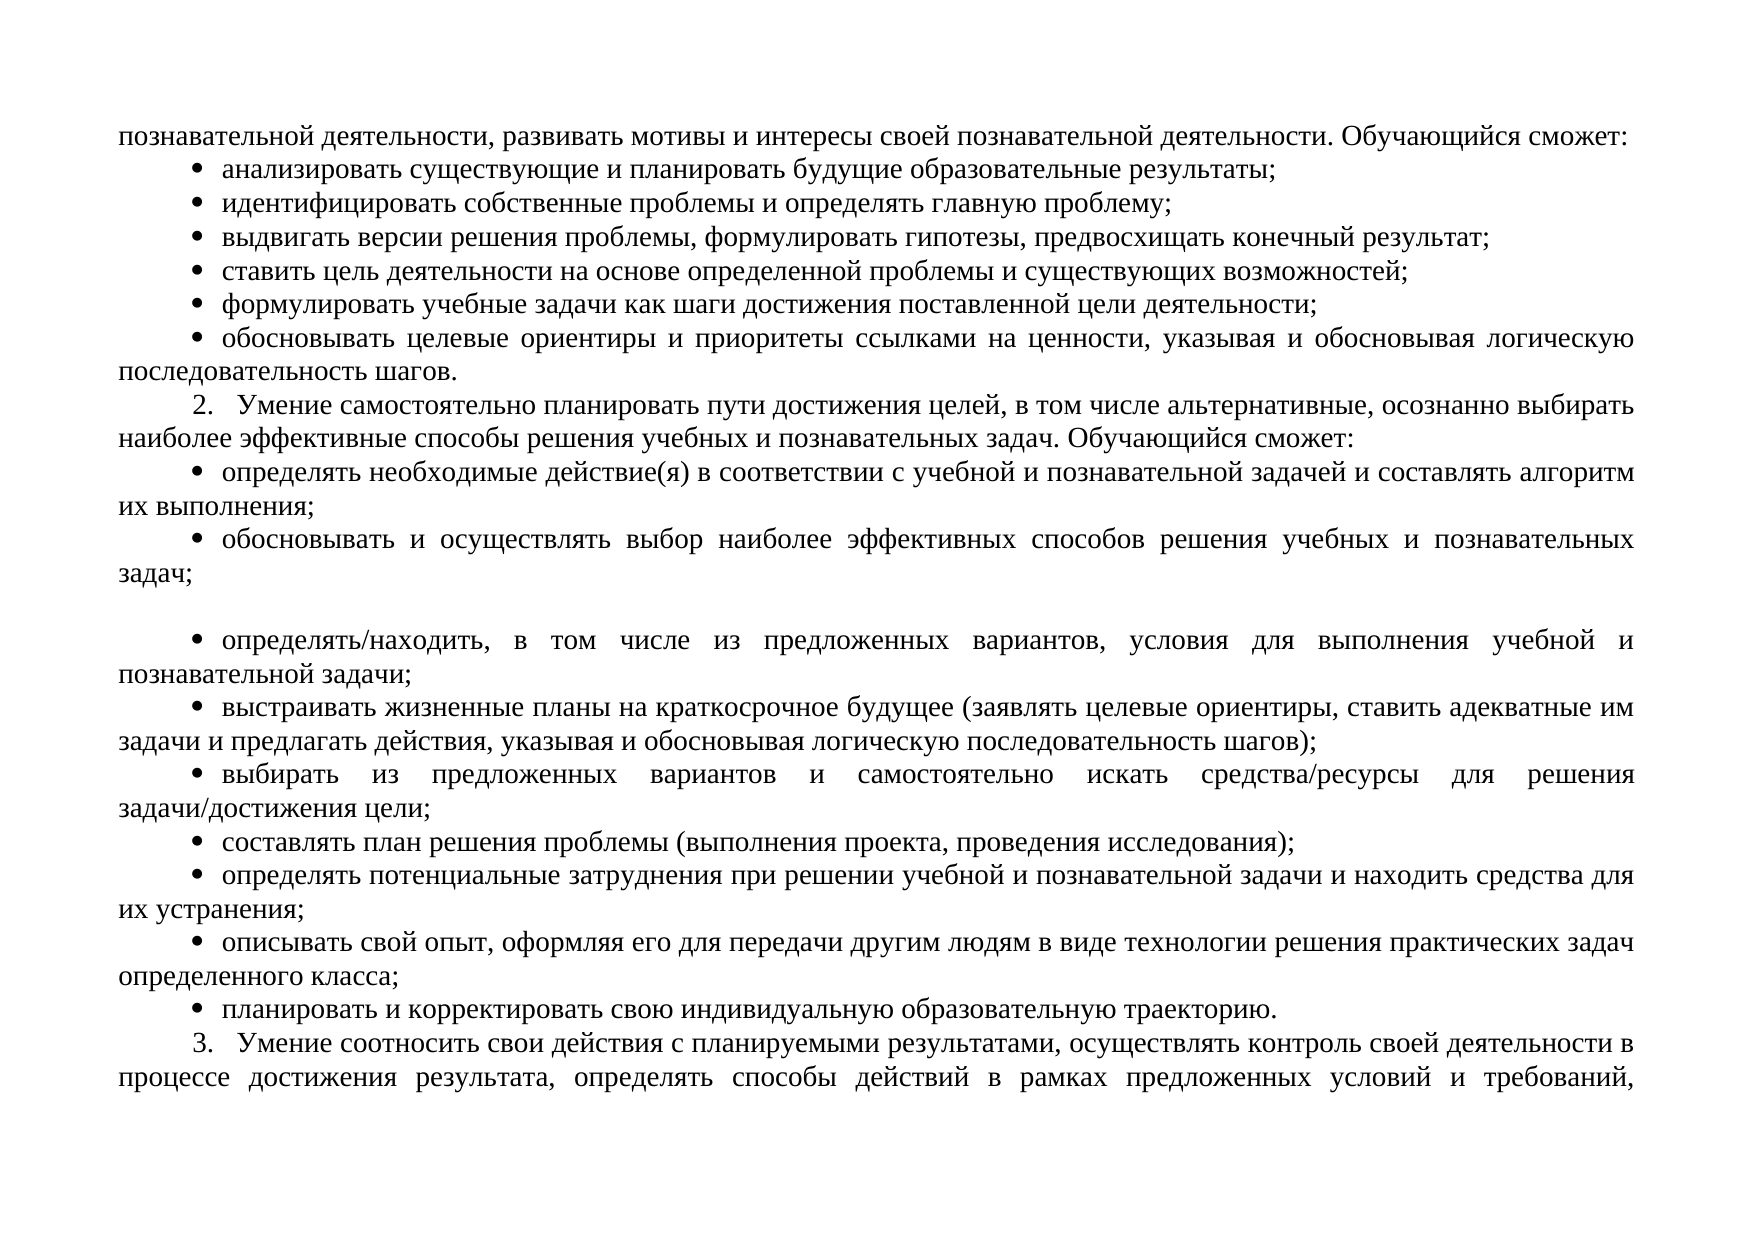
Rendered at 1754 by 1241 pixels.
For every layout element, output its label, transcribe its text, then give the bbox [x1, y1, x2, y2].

list выстраивать жизненные планы на краткосрочное будущее (заявлять целевые ориентиры, ставить адекватные им задачи и предлагать действия, указывая и обосновывая логическую последовательность шагов); [118, 689, 1636, 756]
list выдвигать версии решения проблемы, формулировать гипотезы, предвосхищать конечный результат; [118, 219, 1636, 253]
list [118, 1025, 1636, 1092]
list обосновывать и осуществлять выбор наиболее эффективных способов решения учебных и познавательных задач; [118, 521, 1636, 588]
list выбирать из предложенных вариантов и самостоятельно искать средства/ресурсы для решения задачи/достижения цели; [118, 756, 1636, 824]
list обосновывать целевые ориентиры и приоритеты ссылками на ценности, указывая и обосновывая логическую последовательность шагов. [118, 320, 1636, 387]
list определять/находить, в том числе из предложенных вариантов, условия для выполнения учебной и познавательной задачи; [118, 622, 1636, 689]
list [118, 118, 1636, 152]
list планировать и корректировать свою индивидуальную образовательную траекторию. [118, 992, 1636, 1025]
list анализировать существующие и планировать будущие образовательные результаты; [118, 152, 1636, 185]
list описывать свой опыт, оформляя его для передачи другим людям в виде технологии решения практических задач определенного класса; [118, 924, 1636, 992]
list определять необходимые действие(я) в соответствии с учебной и познавательной задачей и составлять алгоритм их выполнения; [118, 454, 1636, 521]
list составлять план решения проблемы (выполнения проекта, проведения исследования); [118, 824, 1636, 857]
list определять потенциальные затруднения при решении учебной и познавательной задачи и находить средства для их устранения; [118, 857, 1636, 924]
list идентифицировать собственные проблемы и определять главную проблему; [118, 185, 1636, 219]
list Умение самостоятельно планировать пути достижения целей, в том числе альтернативные, осознанно выбирать наиболее эффективные способы решения учебных и познавательных задач. Обучающийся сможет: [118, 387, 1636, 454]
list ставить цель деятельности на основе определенной проблемы и существующих возможностей; [118, 253, 1636, 286]
list формулировать учебные задачи как шаги достижения поставленной цели деятельности; [118, 286, 1636, 320]
